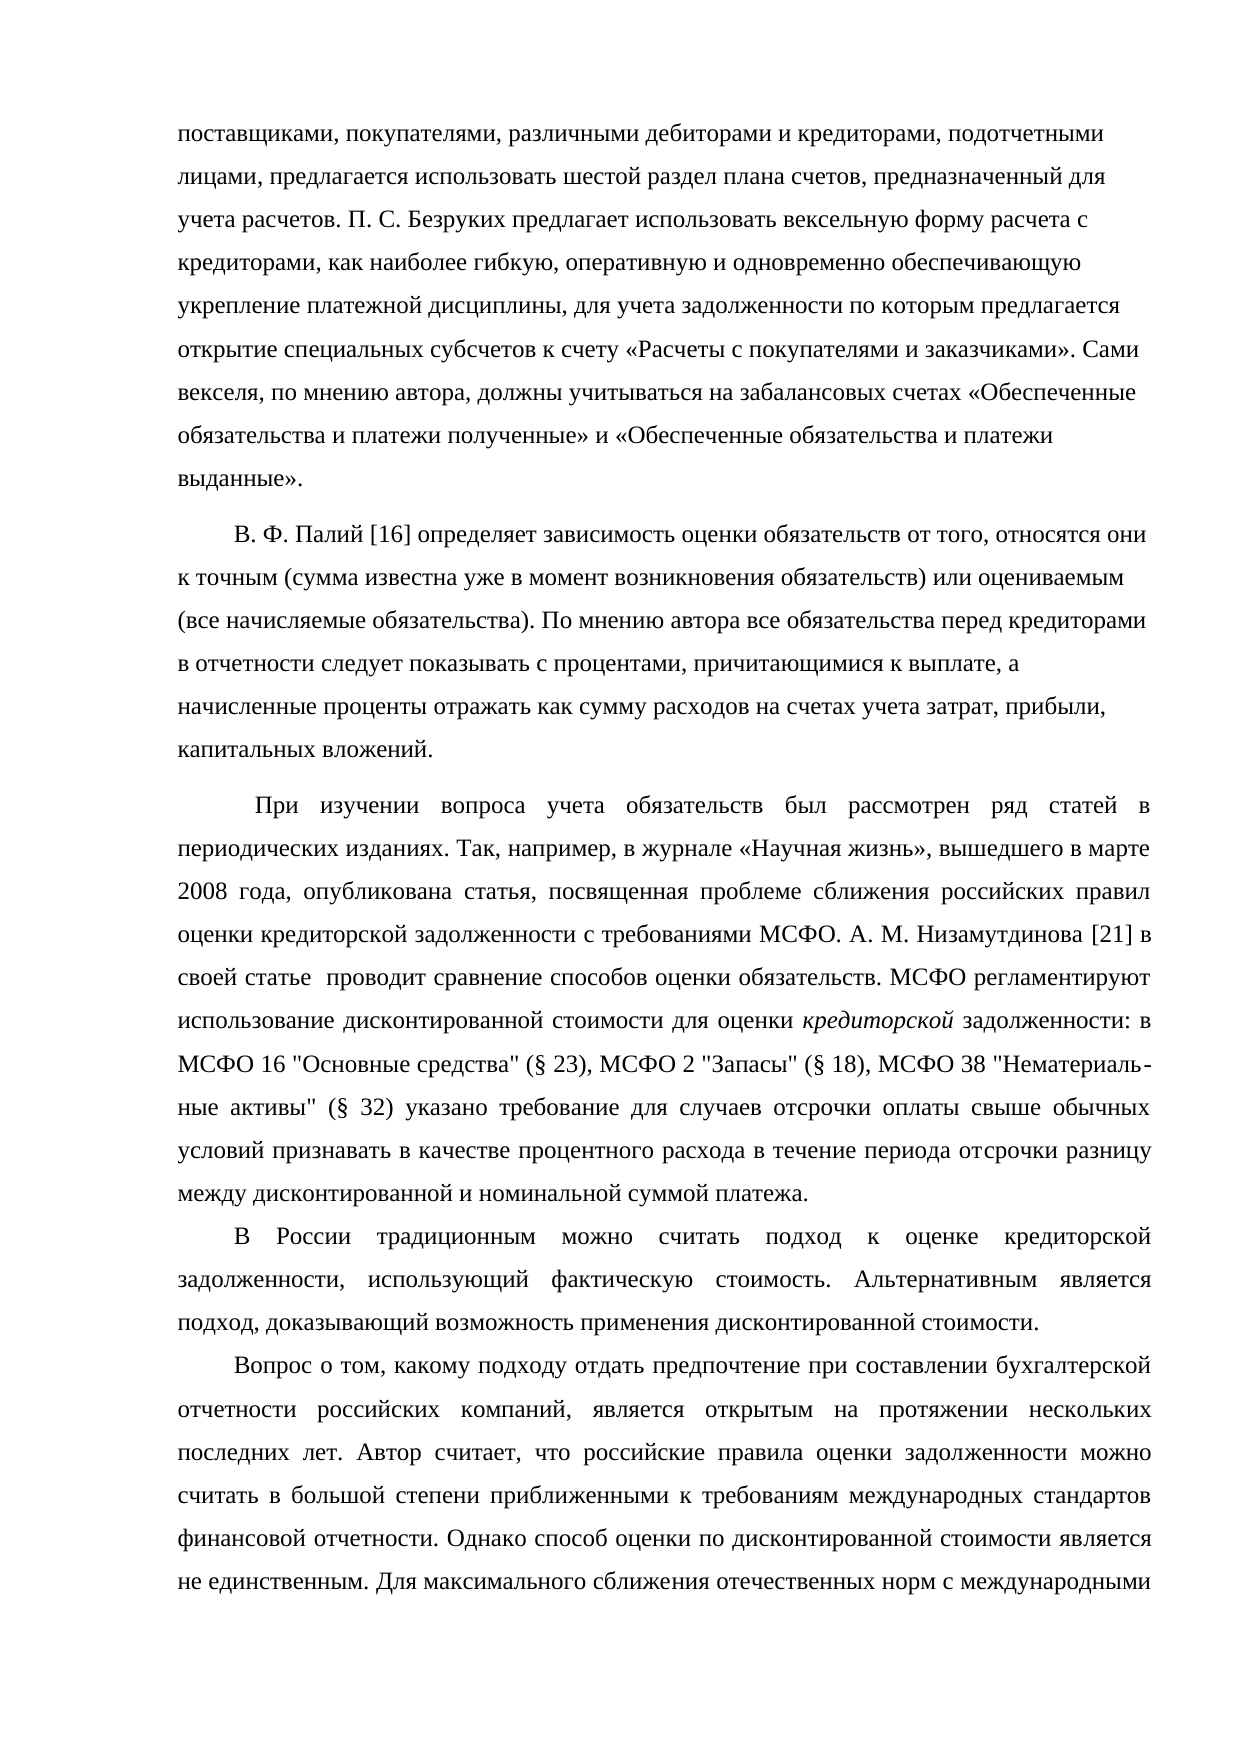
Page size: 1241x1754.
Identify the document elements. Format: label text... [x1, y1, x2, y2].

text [177, 118, 1152, 492]
text При изучении вопроса учета обязательств был рассмотрен ряд статей в периодических изданиях. Так, например, в журнале «Научная жизнь», вышедшего в марте 2008 года, опубликована статья, посвященная проблеме сближения российских правил оценки кредиторской задолженности с требованиями МСФО. А. М. Низамутдинова [21] в своей статье проводит сравнение способов оценки обязательств. МСФО регламентируют использование дисконтированной стоимости для оценки кредиторской задолженности: в МСФО 16 "Основные средства" (§ 23), МСФО 2 "Запасы" (§ 18), МСФО 38 "Нематериальные активы" (§ 32) указано требование для случаев отсрочки оплаты свыше обычных условий признавать в качестве процентного расхода в течение периода отсрочки разницу между дисконтированной и номинальной суммой платежа. [177, 790, 1152, 1207]
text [177, 1351, 1152, 1595]
text В. Ф. Палий [16] определяет зависимость оценки обязательств от того, относятся они к точным (сумма известна уже в момент возникновения обязательств) или оцениваемым (все начисляемые обязательства). По мнению автора все обязательства перед кредиторами в отчетности следует показывать с процентами, причитающимися к выплате, а начисленные проценты отражать как сумму расходов на счетах учета затрат, прибыли, капитальных вложений. [177, 519, 1152, 763]
text В России традиционным можно считать подход к оценке кредиторской задолженности, использующий фактическую стоимость. Альтернативным является подход, доказывающий возможность применения дисконтированной стоимости. [177, 1221, 1152, 1336]
